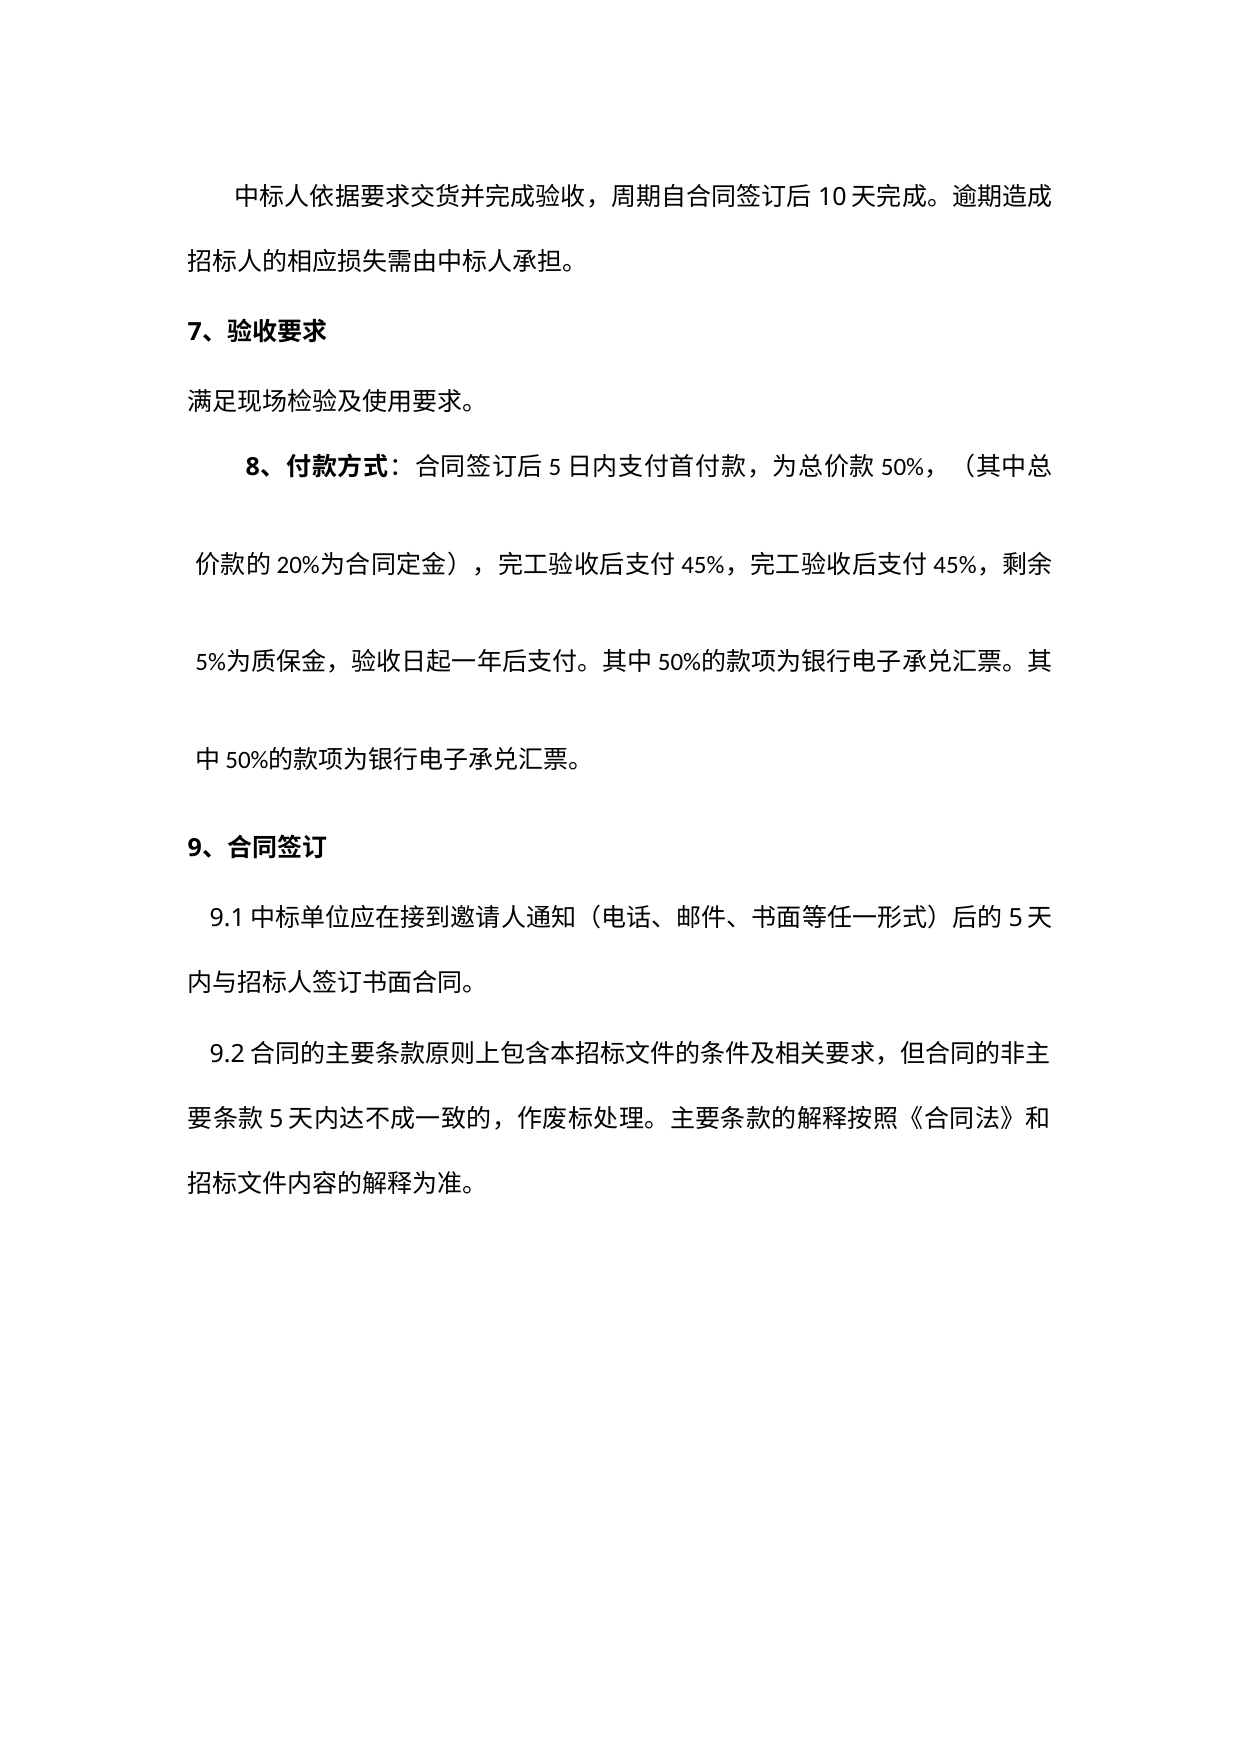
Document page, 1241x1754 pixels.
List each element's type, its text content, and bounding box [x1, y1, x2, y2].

text 9.2合同的主要条款原则上包含本招标文件的条件及相关要求，但合同的非主要条款5天内达不成一致的，作废标处理。主要条款的解释按照《合同法》和招标文件内容的解释为准。 [187, 1019, 1053, 1214]
text 9.1中标单位应在接到邀请人通知（电话、邮件、书面等任一形式）后的5天内与招标人签订书面合同。 [187, 883, 1053, 1013]
text 9、合同签订 [187, 813, 1053, 878]
text 中标人依据要求交货并完成验收，周期自合同签订后10天完成。逾期造成招标人的相应损失需由中标人承担。 [187, 162, 1053, 292]
text 8、付款方式：合同签订后5日内支付首付款，为总价款50%，（其中总价款的20%为合同定金），完工验收后支付45%，完工验收后支付45%，剩余5%为质保金，验收日起一年后支付。其中50%的款项为银行电子承兑汇票。其中50%的款项为银行电子承兑汇票。 [195, 432, 1053, 790]
text 满足现场检验及使用要求。 [187, 367, 1053, 432]
text 7、验收要求 [187, 297, 1053, 362]
